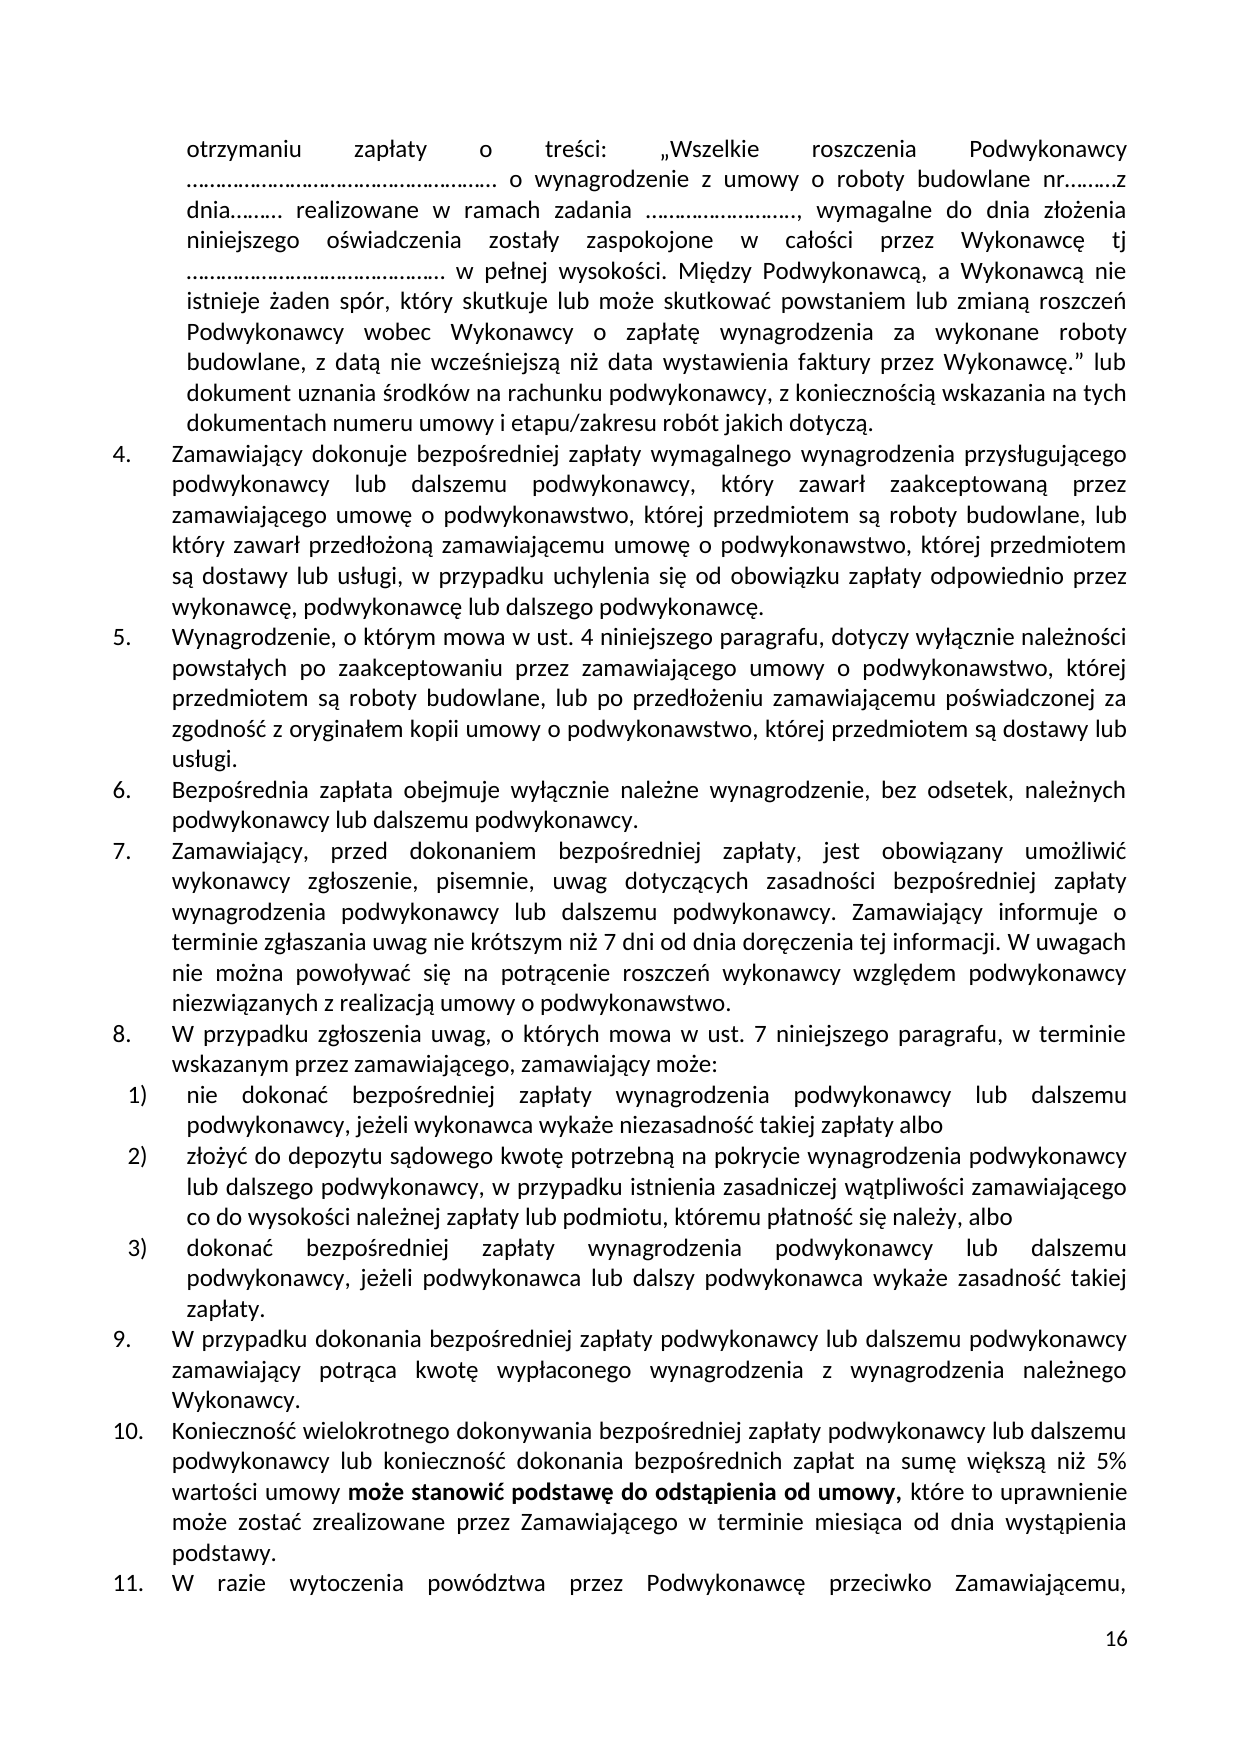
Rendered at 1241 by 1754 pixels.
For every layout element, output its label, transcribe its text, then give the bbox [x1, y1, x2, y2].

list złożyć do depozytu sądowego kwotę potrzebną na pokrycie wynagrodzenia podwykonawcy lub dalszego podwykonawcy, w przypadku istnienia zasadniczej wątpliwości zamawiającego co do wysokości należnej zapłaty lub podmiotu, któremu płatność się należy, albo [127, 1140, 1128, 1232]
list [112, 1567, 1128, 1598]
list Zamawiający, przed dokonaniem bezpośredniej zapłaty, jest obowiązany umożliwić wykonawcy zgłoszenie, pisemnie, uwag dotyczących zasadności bezpośredniej zapłaty wynagrodzenia podwykonawcy lub dalszemu podwykonawcy. Zamawiający informuje o terminie zgłaszania uwag nie krótszym niż 7 dni od dnia doręczenia tej informacji. W uwagach nie można powoływać się na potrącenie roszczeń wykonawcy względem podwykonawcy niezwiązanych z realizacją umowy o podwykonawstwo. [112, 835, 1128, 1018]
list W przypadku dokonania bezpośredniej zapłaty podwykonawcy lub dalszemu podwykonawcy zamawiający potrąca kwotę wypłaconego wynagrodzenia z wynagrodzenia należnego Wykonawcy. [112, 1323, 1128, 1415]
list Wynagrodzenie, o którym mowa w ust. 4 niniejszego paragrafu, dotyczy wyłącznie należności powstałych po zaakceptowaniu przez zamawiającego umowy o podwykonawstwo, której przedmiotem są roboty budowlane, lub po przedłożeniu zamawiającemu poświadczonej za zgodność z oryginałem kopii umowy o podwykonawstwo, której przedmiotem są dostawy lub usługi. [112, 621, 1128, 774]
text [127, 133, 1128, 438]
list nie dokonać bezpośredniej zapłaty wynagrodzenia podwykonawcy lub dalszemu podwykonawcy, jeżeli wykonawca wykaże niezasadność takiej zapłaty albo [127, 1079, 1128, 1140]
list Konieczność wielokrotnego dokonywania bezpośredniej zapłaty podwykonawcy lub dalszemu podwykonawcy lub konieczność dokonania bezpośrednich zapłat na sumę większą niż 5% wartości umowy może stanowić podstawę do odstąpienia od umowy, które to uprawnienie może zostać zrealizowane przez Zamawiającego w terminie miesiąca od dnia wystąpienia podstawy. [112, 1415, 1128, 1567]
list Bezpośrednia zapłata obejmuje wyłącznie należne wynagrodzenie, bez odsetek, należnych podwykonawcy lub dalszemu podwykonawcy. [112, 774, 1128, 835]
list W przypadku zgłoszenia uwag, o których mowa w ust. 7 niniejszego paragrafu, w terminie wskazanym przez zamawiającego, zamawiający może: [112, 1018, 1128, 1079]
list Zamawiający dokonuje bezpośredniej zapłaty wymagalnego wynagrodzenia przysługującego podwykonawcy lub dalszemu podwykonawcy, który zawarł zaakceptowaną przez zamawiającego umowę o podwykonawstwo, której przedmiotem są roboty budowlane, lub który zawarł przedłożoną zamawiającemu umowę o podwykonawstwo, której przedmiotem są dostawy lub usługi, w przypadku uchylenia się od obowiązku zapłaty odpowiednio przez wykonawcę, podwykonawcę lub dalszego podwykonawcę. [112, 438, 1128, 621]
list dokonać bezpośredniej zapłaty wynagrodzenia podwykonawcy lub dalszemu podwykonawcy, jeżeli podwykonawca lub dalszy podwykonawca wykaże zasadność takiej zapłaty. [127, 1232, 1128, 1323]
